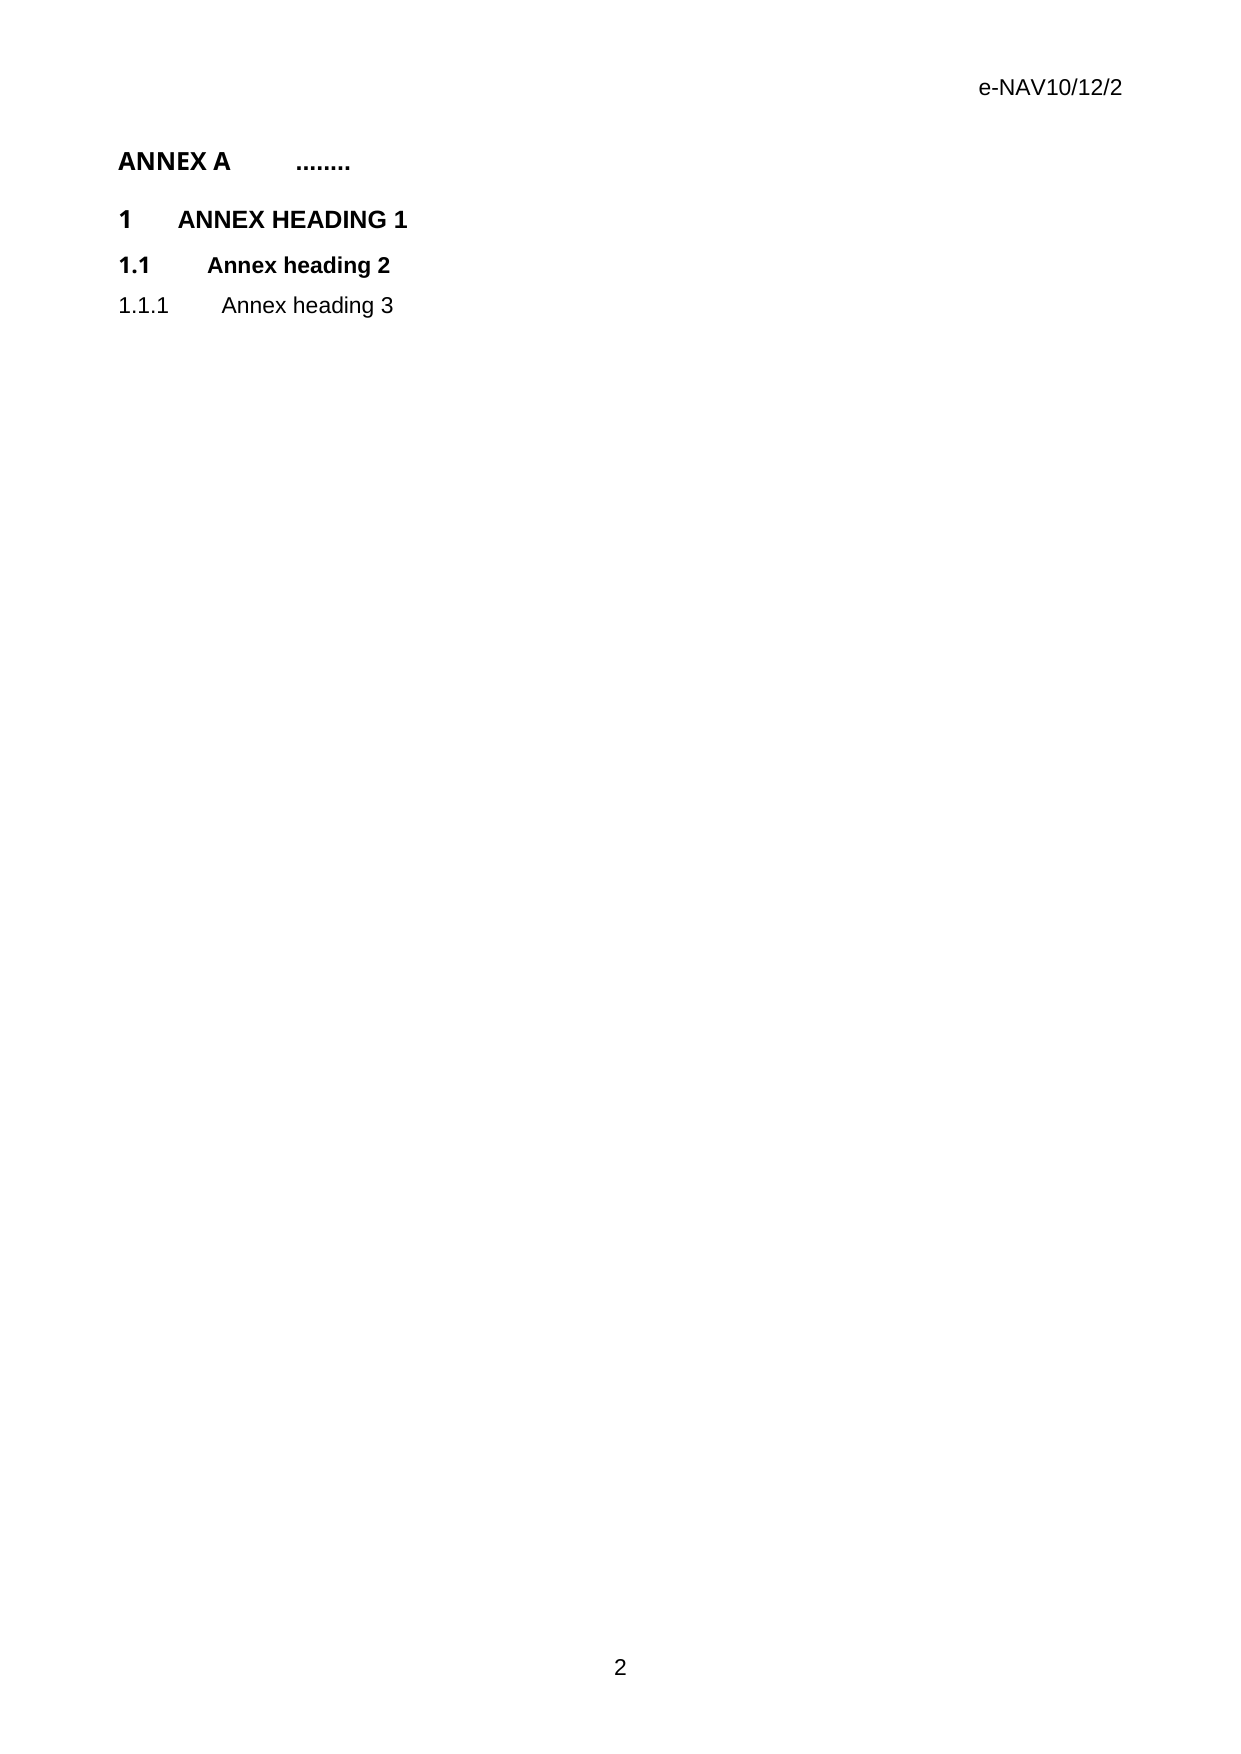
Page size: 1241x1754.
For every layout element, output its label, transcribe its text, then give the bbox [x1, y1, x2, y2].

subtitle Annex heading 3 [118, 292, 1122, 319]
text ........ [118, 143, 1122, 177]
subtitle Annex Heading 1 [118, 202, 1122, 236]
subtitle Annex heading 2 [118, 249, 1122, 280]
